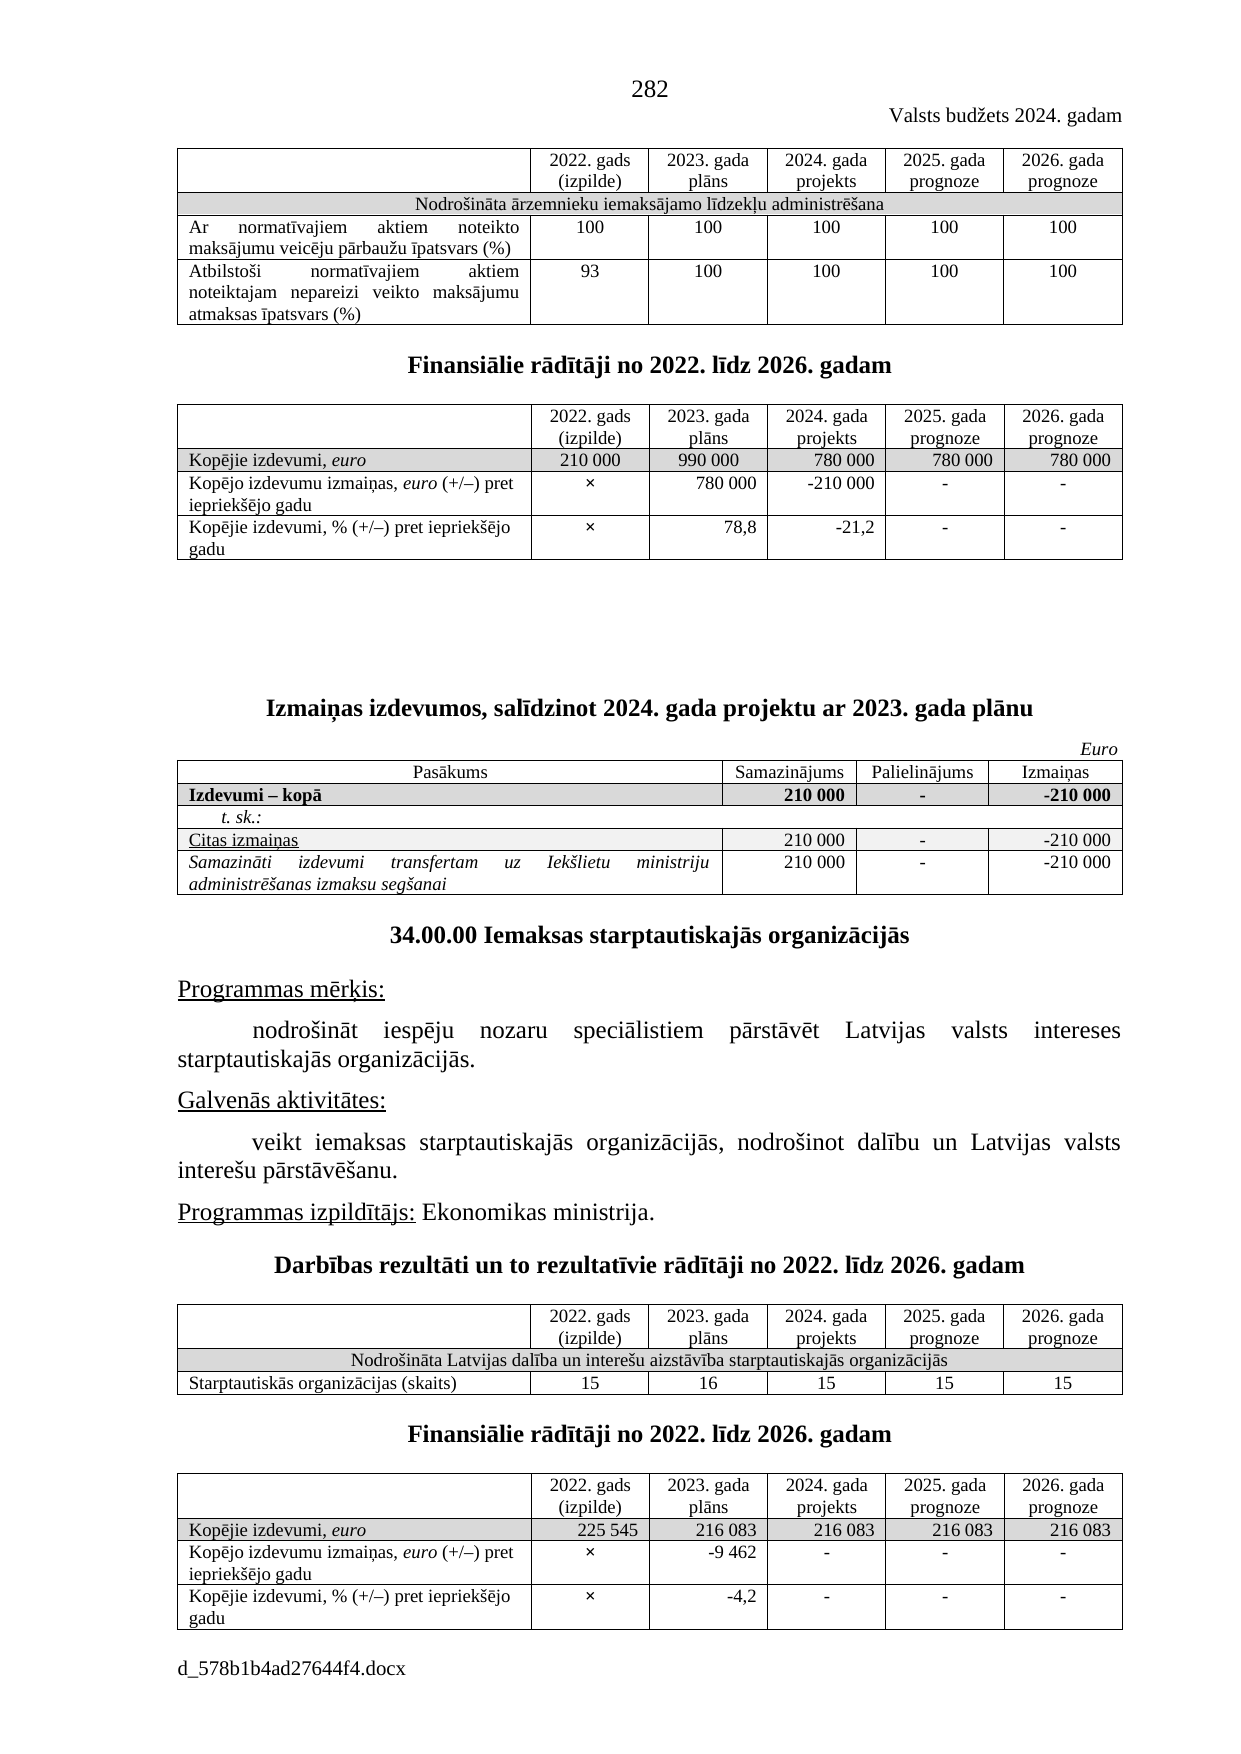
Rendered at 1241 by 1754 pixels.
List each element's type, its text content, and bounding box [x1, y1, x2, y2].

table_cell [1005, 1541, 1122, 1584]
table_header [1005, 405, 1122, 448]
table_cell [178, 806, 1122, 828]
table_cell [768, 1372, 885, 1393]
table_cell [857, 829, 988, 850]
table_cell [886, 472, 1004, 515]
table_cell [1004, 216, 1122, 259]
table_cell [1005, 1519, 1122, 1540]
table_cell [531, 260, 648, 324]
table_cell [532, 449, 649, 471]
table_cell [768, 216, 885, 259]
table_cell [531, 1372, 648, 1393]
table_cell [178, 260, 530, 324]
text Programmas izpildītājs: Ekonomikas ministrija. [177, 1197, 1122, 1225]
list Programmas mērķis: [177, 974, 1122, 1003]
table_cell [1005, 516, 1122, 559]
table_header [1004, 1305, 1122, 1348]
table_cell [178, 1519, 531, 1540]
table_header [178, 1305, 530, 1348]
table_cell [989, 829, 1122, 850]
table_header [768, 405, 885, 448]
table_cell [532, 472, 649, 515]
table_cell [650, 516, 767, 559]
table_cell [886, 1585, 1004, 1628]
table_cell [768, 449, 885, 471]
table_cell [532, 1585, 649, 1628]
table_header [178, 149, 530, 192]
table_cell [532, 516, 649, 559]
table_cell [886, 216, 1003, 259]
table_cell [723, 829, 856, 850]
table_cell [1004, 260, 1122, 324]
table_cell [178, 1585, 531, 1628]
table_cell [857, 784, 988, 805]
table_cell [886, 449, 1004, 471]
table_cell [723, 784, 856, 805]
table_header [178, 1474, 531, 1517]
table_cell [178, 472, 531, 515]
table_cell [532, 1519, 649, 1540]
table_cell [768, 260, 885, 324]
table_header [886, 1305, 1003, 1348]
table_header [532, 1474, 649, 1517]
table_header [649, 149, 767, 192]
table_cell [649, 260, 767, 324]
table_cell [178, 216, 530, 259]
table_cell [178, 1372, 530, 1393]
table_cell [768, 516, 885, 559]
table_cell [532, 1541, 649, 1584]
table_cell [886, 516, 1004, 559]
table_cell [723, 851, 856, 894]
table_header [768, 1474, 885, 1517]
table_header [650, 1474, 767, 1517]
text Finansiālie rādītāji no 2022. līdz 2026. gadam [177, 1419, 1122, 1448]
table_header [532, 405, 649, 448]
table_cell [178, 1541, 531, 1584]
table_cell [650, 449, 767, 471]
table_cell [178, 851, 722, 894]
text Galvenās aktivitātes: [177, 1085, 1122, 1114]
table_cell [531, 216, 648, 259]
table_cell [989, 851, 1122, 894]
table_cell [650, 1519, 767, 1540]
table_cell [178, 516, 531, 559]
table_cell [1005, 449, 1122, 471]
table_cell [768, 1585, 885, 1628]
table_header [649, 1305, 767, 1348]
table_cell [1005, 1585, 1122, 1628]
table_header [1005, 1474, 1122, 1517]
text Darbības rezultāti un to rezultatīvie rādītāji no 2022. līdz 2026. gadam [177, 1250, 1122, 1279]
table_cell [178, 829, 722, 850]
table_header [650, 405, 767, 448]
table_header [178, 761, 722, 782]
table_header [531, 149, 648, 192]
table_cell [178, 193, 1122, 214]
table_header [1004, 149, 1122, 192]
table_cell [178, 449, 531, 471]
text 34.00.00 Iemaksas starptautiskajās organizācijās [177, 920, 1122, 949]
text veikt iemaksas starptautiskajās organizācijās, nodrošinot dalību un Latvijas valsts interešu pārstāvēšanu. [177, 1127, 1122, 1184]
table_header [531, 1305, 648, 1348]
text Izmaiņas izdevumos, salīdzinot 2024. gada projektu ar 2023. gada plānu [177, 693, 1122, 722]
text Euro [1002, 738, 1122, 760]
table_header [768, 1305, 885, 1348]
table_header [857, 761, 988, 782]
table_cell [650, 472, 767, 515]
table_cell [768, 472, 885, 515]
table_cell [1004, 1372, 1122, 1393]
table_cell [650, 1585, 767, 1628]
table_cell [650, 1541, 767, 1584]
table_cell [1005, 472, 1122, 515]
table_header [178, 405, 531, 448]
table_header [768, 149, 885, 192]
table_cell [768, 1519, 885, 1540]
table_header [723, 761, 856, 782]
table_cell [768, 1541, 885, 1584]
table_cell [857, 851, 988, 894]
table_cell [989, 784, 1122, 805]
text nodrošināt iespēju nozaru speciālistiem pārstāvēt Latvijas valsts intereses starptautiskajās organizācijās. [177, 1015, 1122, 1073]
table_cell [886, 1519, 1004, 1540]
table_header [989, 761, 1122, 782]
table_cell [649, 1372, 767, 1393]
text Finansiālie rādītāji no 2022. līdz 2026. gadam [177, 350, 1122, 379]
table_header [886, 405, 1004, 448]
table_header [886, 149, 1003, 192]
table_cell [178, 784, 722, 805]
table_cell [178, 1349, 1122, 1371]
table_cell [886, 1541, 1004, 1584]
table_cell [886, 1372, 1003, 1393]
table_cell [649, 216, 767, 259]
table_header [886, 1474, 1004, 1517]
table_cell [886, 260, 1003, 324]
